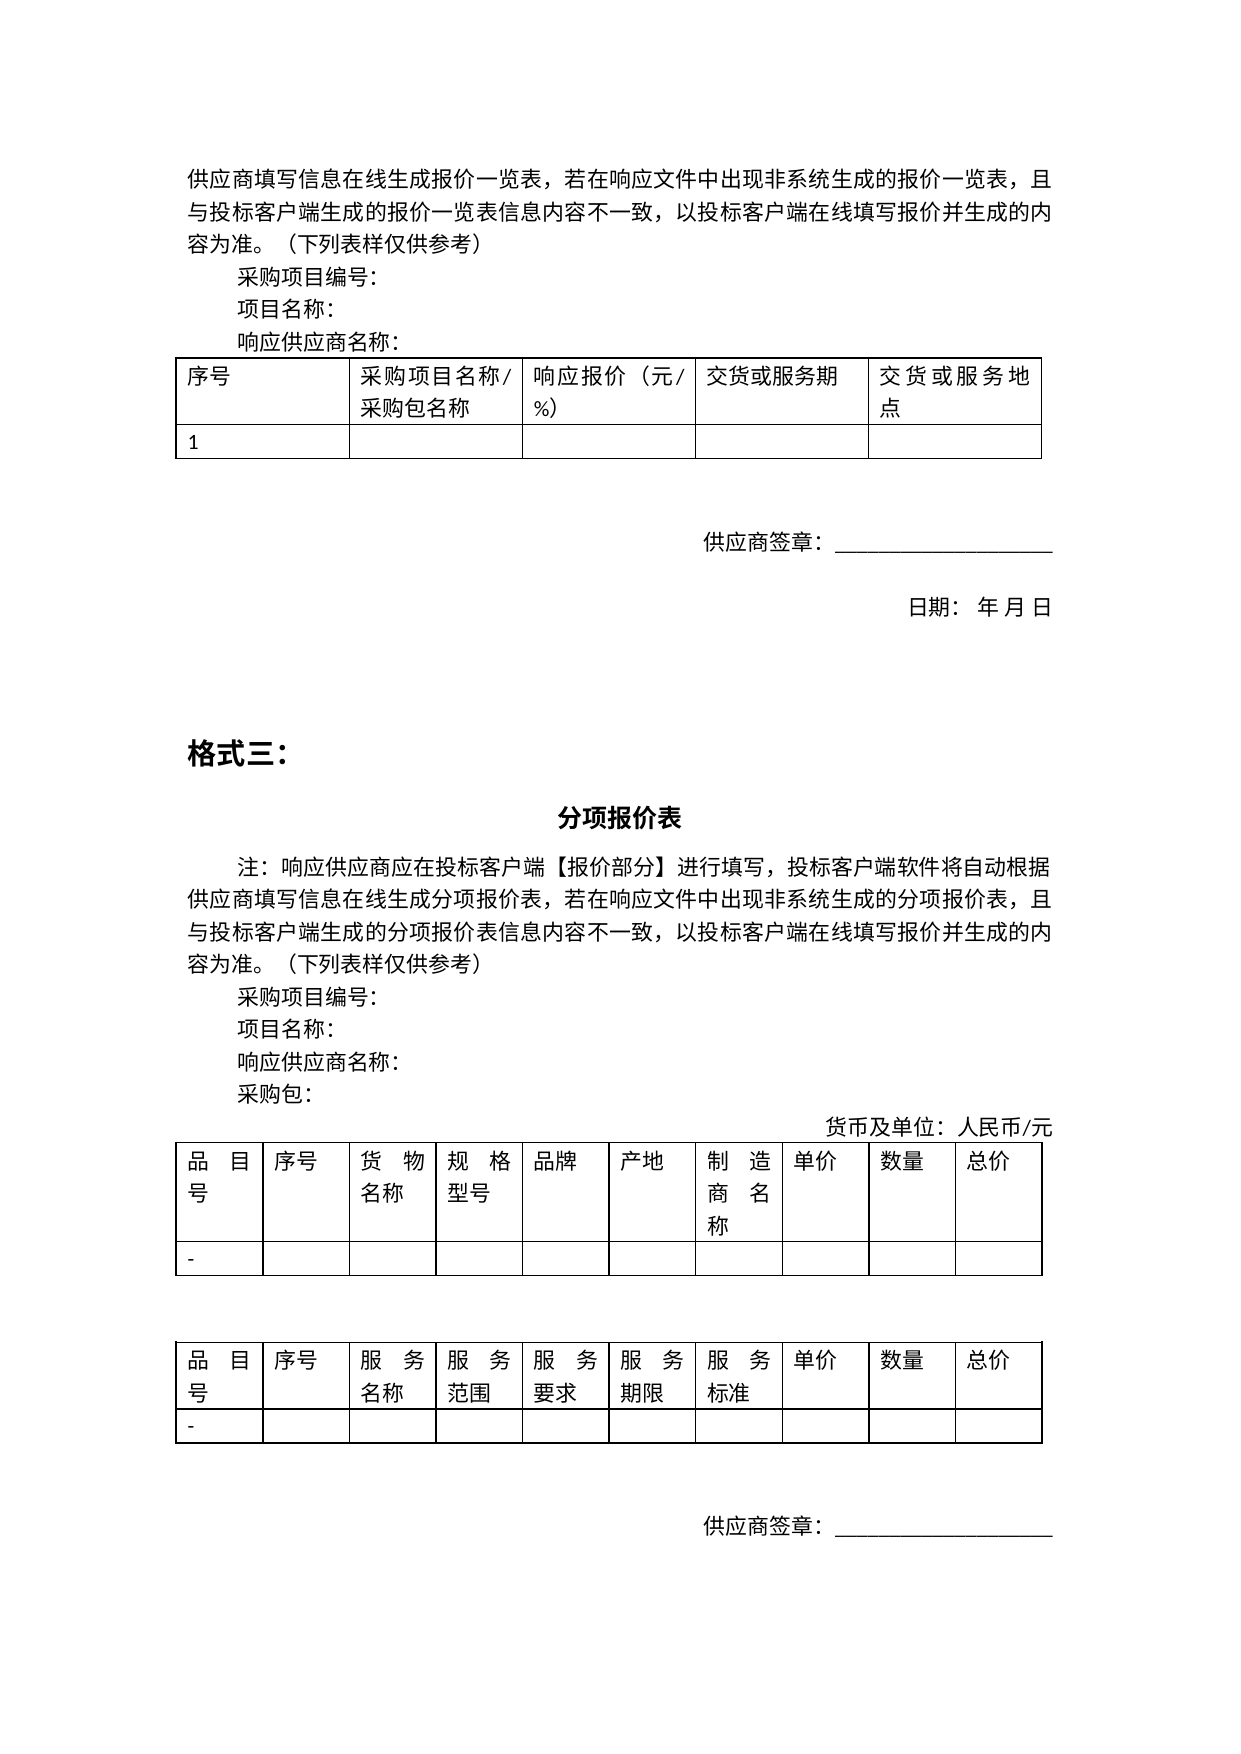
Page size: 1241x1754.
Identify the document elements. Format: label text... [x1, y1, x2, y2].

table_header 单价 [783, 1343, 868, 1408]
table_header 制造商名称 [696, 1143, 782, 1241]
table_cell [523, 1410, 608, 1442]
table_cell [956, 1410, 1041, 1442]
table_cell [783, 1410, 868, 1442]
table_header 规格型号 [437, 1143, 522, 1241]
table_cell 1 [177, 425, 349, 458]
table_header 服务标准 [696, 1343, 782, 1408]
table_cell [437, 1410, 522, 1442]
table_header 交货或服务地点 [869, 359, 1041, 423]
table_cell [870, 1242, 955, 1275]
table_header 单价 [783, 1143, 868, 1241]
table_header 数量 [870, 1343, 955, 1408]
table_header 服务名称 [350, 1343, 435, 1408]
table_cell - [177, 1410, 262, 1442]
table_header 总价 [956, 1143, 1041, 1241]
table_cell [264, 1242, 349, 1275]
table_cell [437, 1242, 522, 1275]
table_cell [523, 1242, 608, 1275]
text 供应商签章：____________________ [187, 1508, 1053, 1573]
text 响应供应商名称： [187, 1044, 1053, 1077]
text 分项报价表 [187, 784, 1053, 849]
table_cell [696, 1242, 782, 1275]
table_cell [350, 1410, 435, 1442]
table_cell [696, 1410, 782, 1442]
table_header 序号 [264, 1343, 349, 1408]
table_cell [783, 1242, 868, 1275]
table_cell [264, 1410, 349, 1442]
table_cell [350, 425, 522, 458]
table_cell - [177, 1242, 262, 1275]
text 采购项目编号： [187, 979, 1053, 1012]
table_header 序号 [177, 359, 349, 423]
table_cell [610, 1242, 695, 1275]
table_header 总价 [956, 1343, 1041, 1408]
table_header 服务要求 [523, 1343, 608, 1408]
table_cell [869, 425, 1041, 458]
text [187, 162, 1053, 259]
text 格式三： [187, 719, 1053, 784]
table_header 服务期限 [610, 1343, 695, 1408]
table_cell [870, 1410, 955, 1442]
table_header 服务范围 [437, 1343, 522, 1408]
table_header 品牌 [523, 1143, 608, 1241]
text 供应商签章：____________________ [187, 524, 1053, 589]
table_header 品目号 [177, 1343, 262, 1408]
table_header 响应报价（元/%） [523, 359, 695, 423]
table_header 序号 [264, 1143, 349, 1241]
text 项目名称： [187, 1012, 1053, 1044]
text 项目名称： [187, 292, 1053, 324]
table_header 交货或服务期 [696, 359, 868, 423]
table_header 货物名称 [350, 1143, 435, 1241]
table_header 数量 [870, 1143, 955, 1241]
table_header 产地 [610, 1143, 695, 1241]
text 响应供应商名称： [187, 324, 1053, 357]
table_cell [350, 1242, 435, 1275]
table_header 品目号 [177, 1143, 262, 1241]
text 货币及单位：人民币/元 [187, 1109, 1053, 1142]
table_cell [956, 1242, 1041, 1275]
text 采购包： [187, 1077, 1053, 1109]
text 采购项目编号： [187, 259, 1053, 292]
table_cell [523, 425, 695, 458]
text 日期： 年 月 日 [187, 589, 1053, 622]
table_cell [610, 1410, 695, 1442]
text 注：响应供应商应在投标客户端【报价部分】进行填写，投标客户端软件将自动根据供应商填写信息在线生成分项报价表，若在响应文件中出现非系统生成的分项报价表，且与投标客户端生成的分项报价表信息内容不一致，以投标客户端在线填写报价并生成的内容为准。（下列表样仅供参考） [187, 849, 1053, 979]
table_header 采购项目名称/采购包名称 [350, 359, 522, 423]
table_cell [696, 425, 868, 458]
